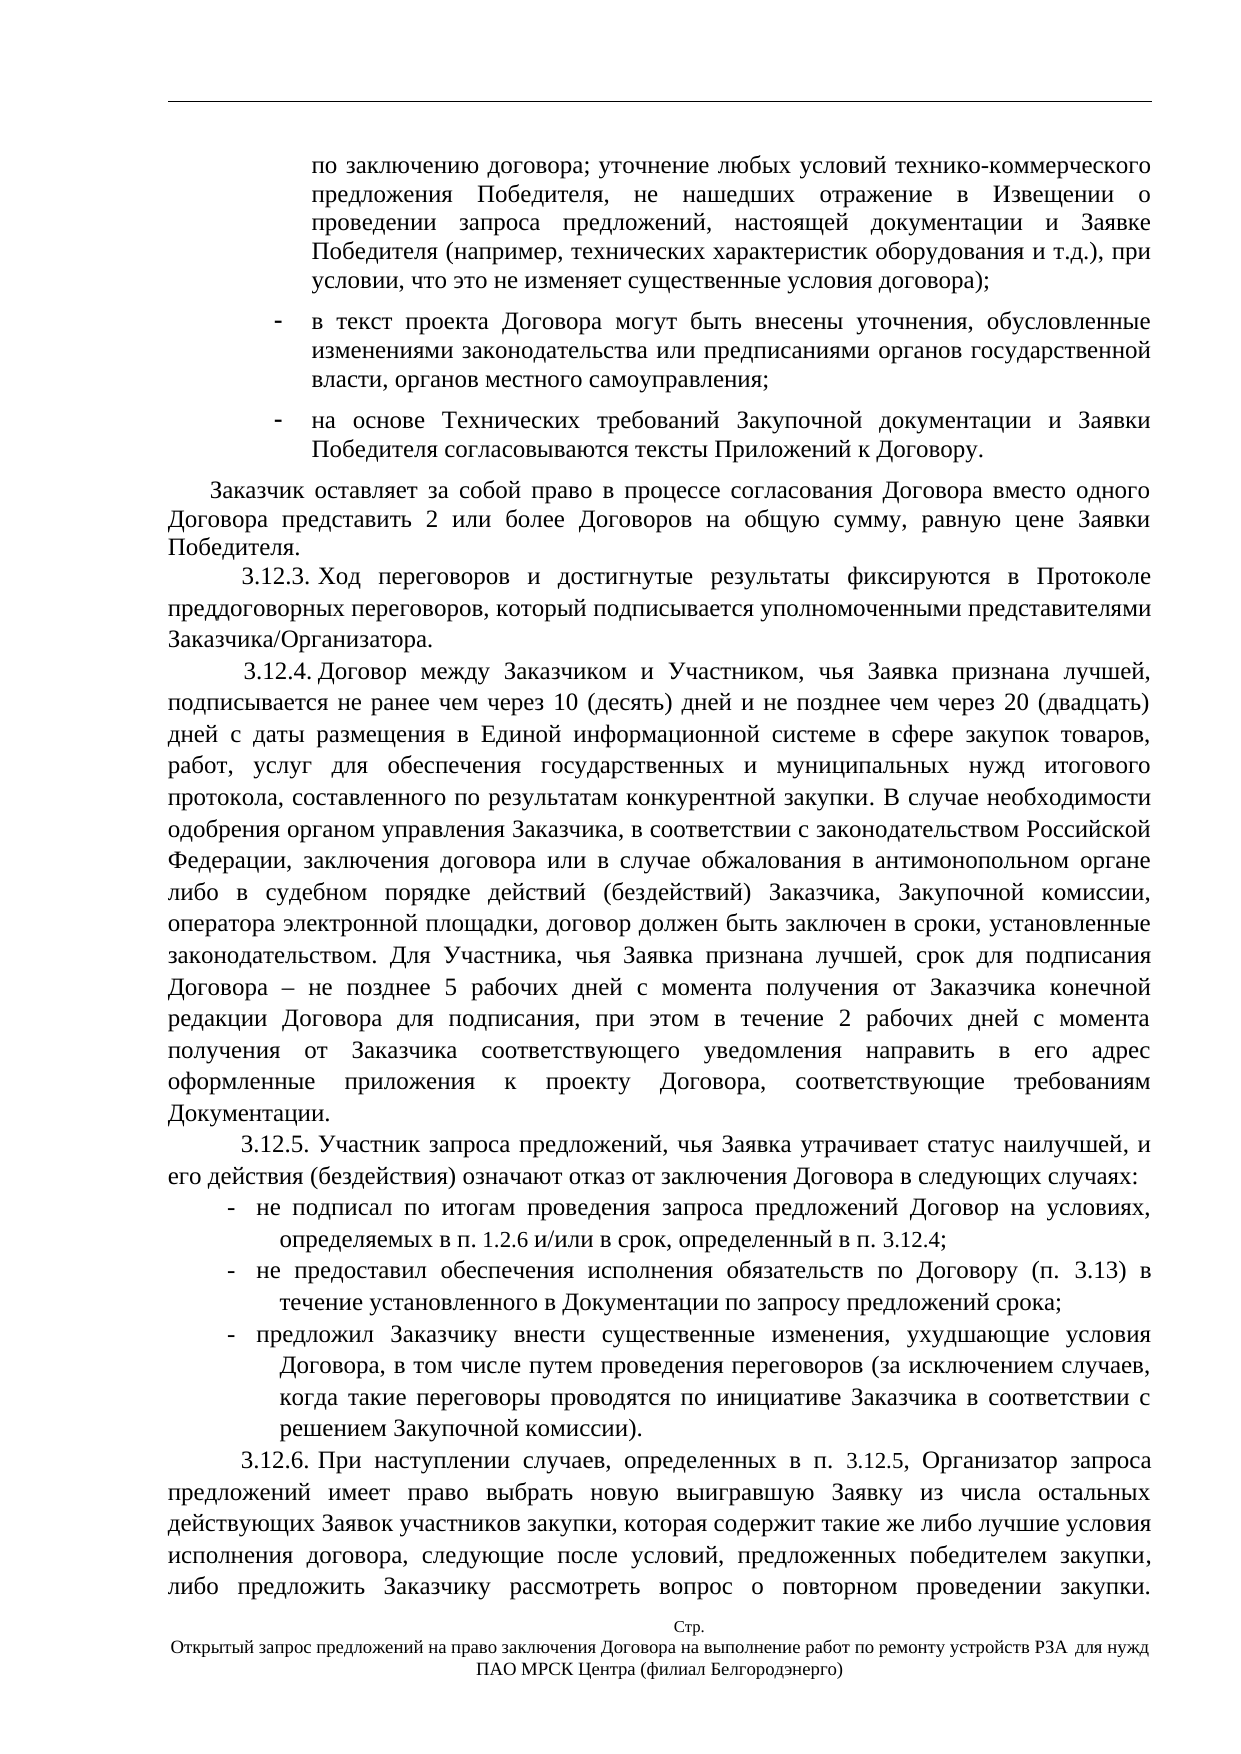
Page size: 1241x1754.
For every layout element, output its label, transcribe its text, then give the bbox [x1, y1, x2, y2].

list на основе Технических требований Закупочной документации и Заявки Победителя согласовываются тексты Приложений к Договору. [274, 405, 1152, 462]
list Ход переговоров и достигнутые результаты фиксируются в Протоколе преддоговорных переговоров, который подписывается уполномоченными представителями Заказчика/Организатора. [168, 561, 1152, 653]
text Заказчик оставляет за собой право в процессе согласования Договора вместо одного Договора представить 2 или более Договоров на общую сумму, равную цене Заявки Победителя. [168, 475, 1152, 561]
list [274, 150, 1152, 294]
list в текст проекта Договора могут быть внесены уточнения, обусловленные изменениями законодательства или предписаниями органов государственной власти, органов местного самоуправления; [274, 306, 1152, 392]
list не предоставил обеспечения исполнения обязательств по Договору (п. 3.13) в течение установленного в Документации по запросу предложений срока; [227, 1256, 1152, 1316]
list Участник запроса предложений, чья Заявка утрачивает статус наилучшей, и его действия (бездействия) означают отказ от заключения Договора в следующих случаях: [168, 1129, 1152, 1190]
list предложил Заказчику внести существенные изменения, ухудшающие условия Договора, в том числе путем проведения переговоров (за исключением случаев, когда такие переговоры проводятся по инициативе Заказчика в соответствии с решением Закупочной комиссии). [227, 1319, 1152, 1442]
list Договор между Заказчиком и Участником, чья Заявка признана лучшей, подписывается не ранее чем через 10 (десять) дней и не позднее чем через 20 (двадцать) дней с даты размещения в Единой информационной системе в сфере закупок товаров, работ, услуг для обеспечения государственных и муниципальных нужд итогового протокола, составленного по результатам конкурентной закупки. В случае необходимости одобрения органом управления Заказчика, в соответствии с законодательством Российской Федерации, заключения договора или в случае обжалования в антимонопольном органе либо в судебном порядке действий (бездействий) Заказчика, Закупочной комиссии, оператора электронной площадки, договор должен быть заключен в сроки, установленные законодательством. Для Участника, чья Заявка признана лучшей, срок для подписания Договора – не позднее 5 рабочих дней с момента получения от Заказчика конечной редакции Договора для подписания, при этом в течение 2 рабочих дней с момента получения от Заказчика соответствующего уведомления направить в его адрес оформленные приложения к проекту Договора, соответствующие требованиям Документации. [168, 656, 1152, 1127]
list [168, 1445, 1152, 1600]
list не подписал по итогам проведения запроса предложений Договор на условиях, определяемых в п. 1.2.6 и/или в срок, определенный в п. 3.12.4; [227, 1192, 1152, 1253]
